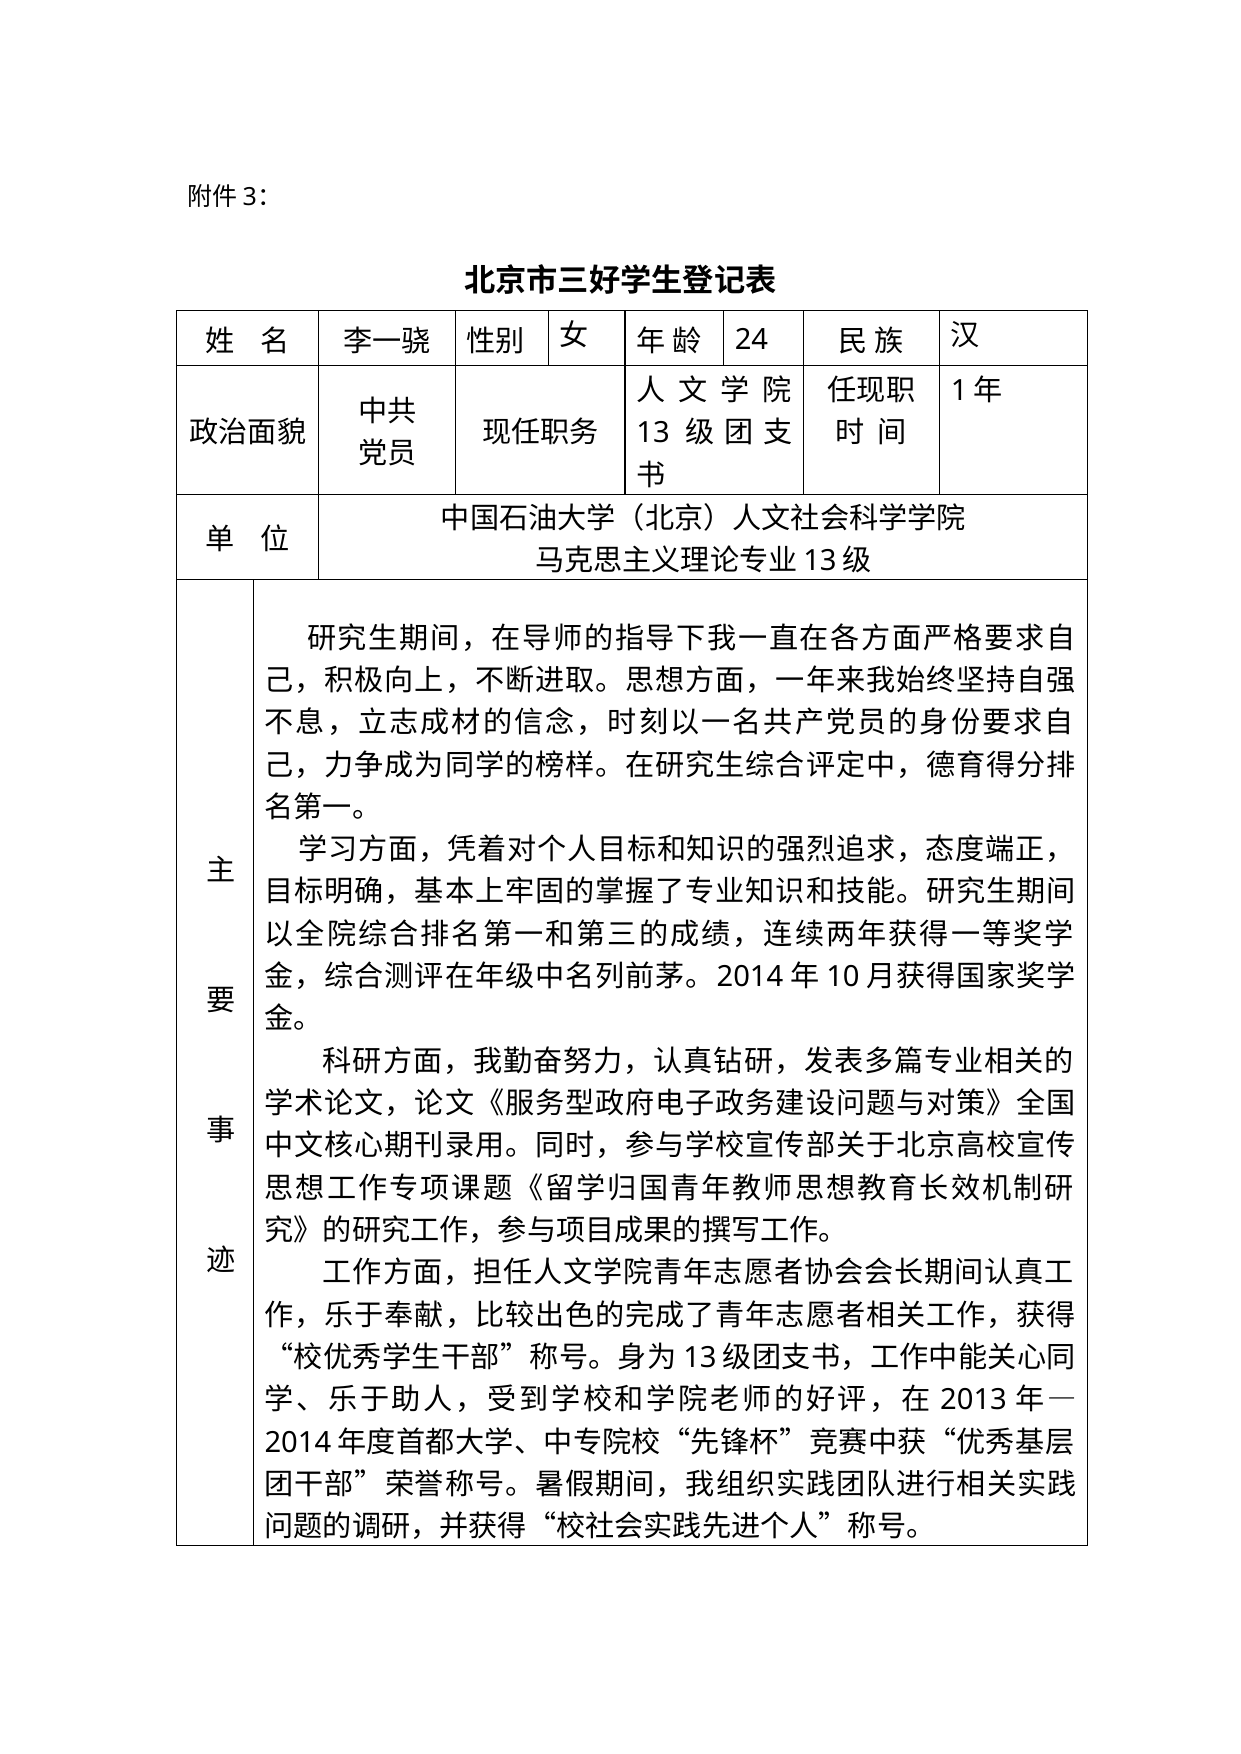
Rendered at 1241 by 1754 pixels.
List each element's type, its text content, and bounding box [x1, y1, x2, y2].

table_header 性别 [456, 311, 548, 365]
table_header 年 龄 [626, 311, 723, 365]
table_header 李一骁 [319, 311, 455, 365]
table_header 汉 [940, 311, 1087, 365]
table_cell 中共 党员 [319, 366, 455, 493]
table_cell 人文学院13级团支书 [626, 366, 803, 493]
table_header 姓 名 [177, 311, 318, 365]
table_cell 中国石油大学（北京）人文社会科学学院 马克思主义理论专业13级 [319, 495, 1087, 579]
table_cell 1年 [940, 366, 1087, 493]
table_cell 单 位 [177, 495, 318, 579]
table_cell 研究生期间，在导师的指导下我一直在各方面严格要求自己，积极向上，不断进取。思想方面，一年来我始终坚持自强不息，立志成材的信念，时刻以一名共产党员的身份要求自己，力争成为同学的榜样。在研究生综合评定中，德育得分排名第一。 学习方面，凭着对个人目标和知识的强烈追求，态度端正，目标明确，基本上牢固的掌握了专业知识和技能。研究生期间以全院综合排名第一和第三的成绩，连续两年获得一等奖学金，综合测评在年级中名列前茅。2014年10月获得国家奖学金。 科研方面，我勤奋努力，认真钻研，发表多篇专业相关的学术论文，论文《服务型政府电子政务建设问题与对策》全国中文核心期刊录用。同时，参与学校宣传部关于北京高校宣传思想工作专项课题《留学归国青年教师思想教育长效机制研究》的研究工作，参与项目成果的撰写工作。 工作方面，担任人文学院青年志愿者协会会长期间认真工作，乐于奉献，比较出色的完成了青年志愿者相关工作，获得“校优秀学生干部”称号。身为13级团支书，工作中能关心同学、乐于助人，受到学校和学院老师的好评，在2013年—2014年度首都大学、中专院校“先锋杯”竞赛中获“优秀基层团干部”荣誉称号。暑假期间，我组织实践团队进行相关实践问题的调研，并获得“校社会实践先进个人”称号。 [254, 580, 1087, 1545]
table_cell 任现职时 间 [804, 366, 939, 493]
table_cell 主 要 事 迹 [177, 580, 253, 1545]
text 附件3： [187, 162, 1053, 227]
table_header 民 族 [804, 311, 939, 365]
table_cell 现任职务 [456, 366, 624, 493]
text 北京市三好学生登记表 [187, 245, 1053, 310]
table_cell 政治面貌 [177, 366, 318, 493]
table_header 女 [549, 311, 624, 365]
table_header 24 [724, 311, 803, 365]
